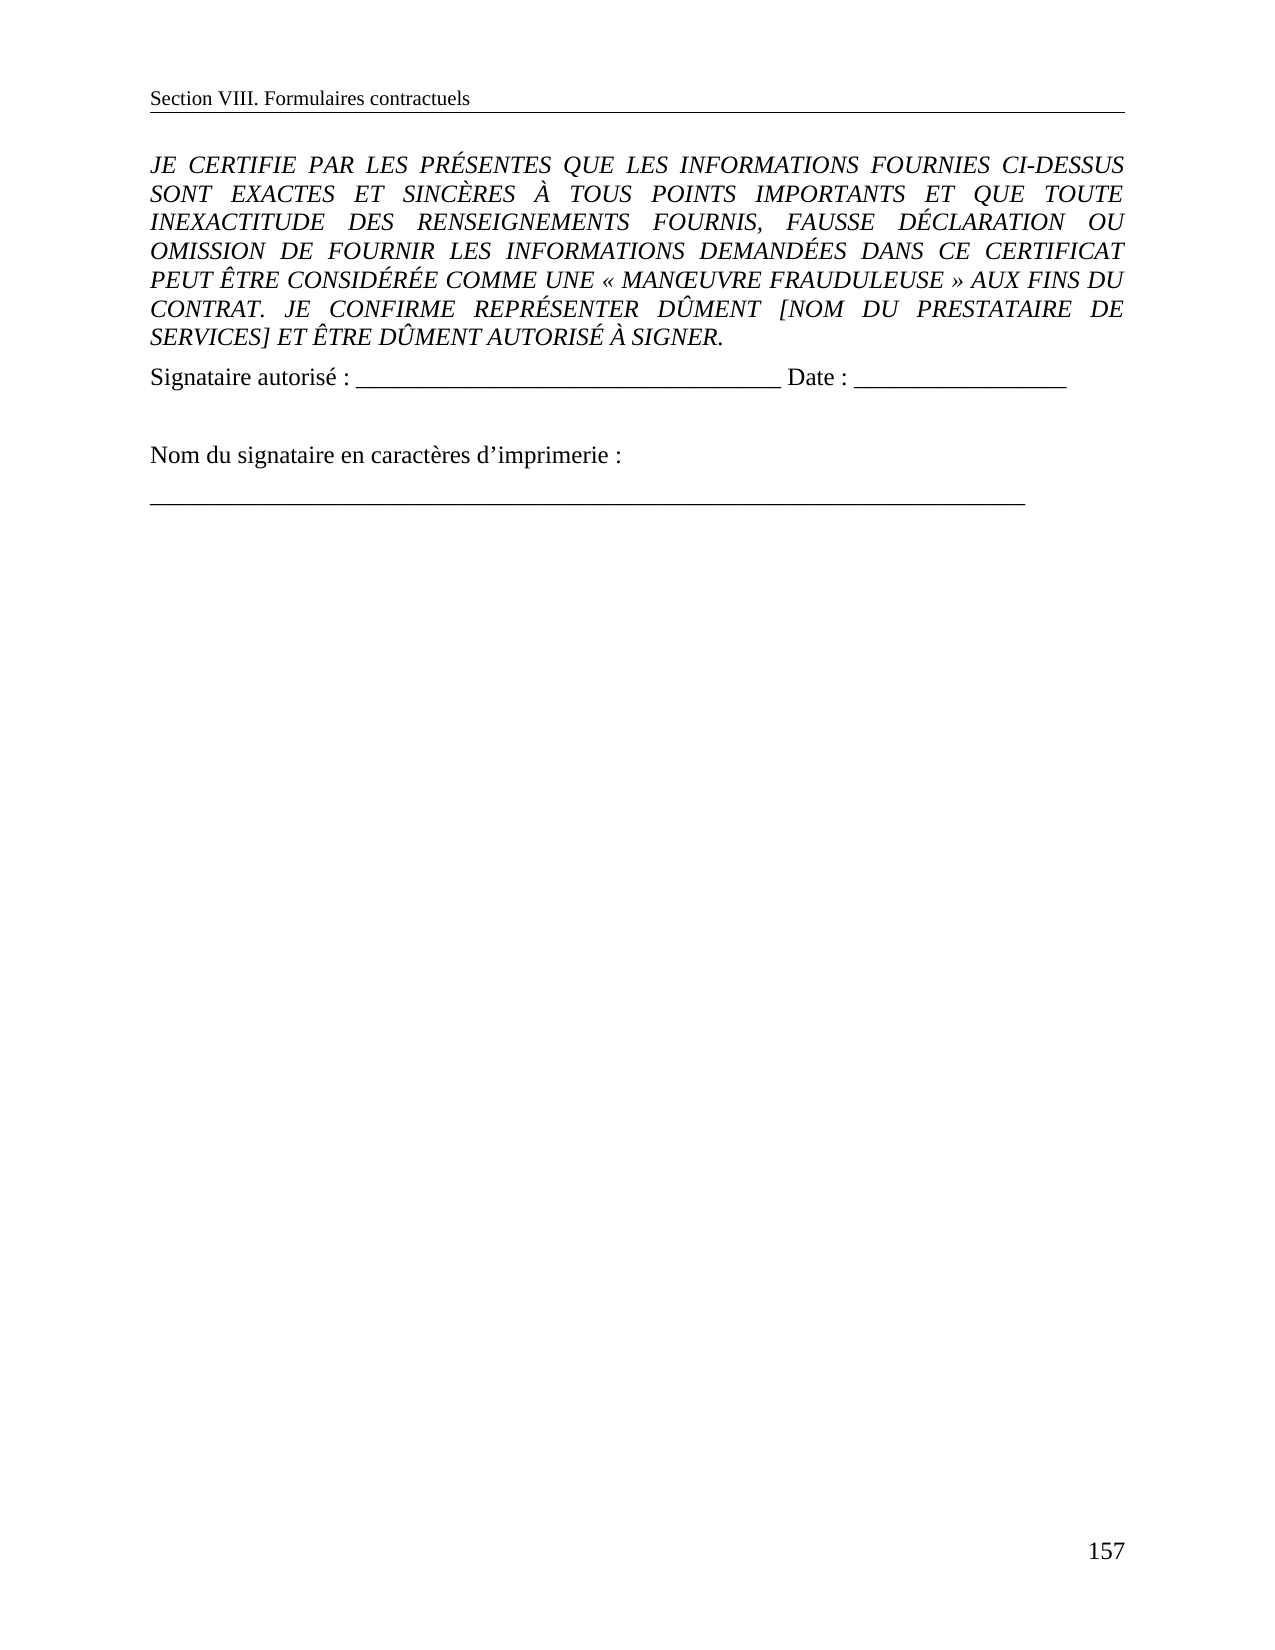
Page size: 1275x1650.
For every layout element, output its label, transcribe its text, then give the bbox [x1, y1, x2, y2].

text ______________________________________________________________________ [150, 479, 1125, 508]
text Signataire autorisé : __________________________________ Date : _________________ [150, 362, 1125, 390]
text Je certifie par les présentes que les informations fournies ci-dessus sont exactes et sincères à tous points importants et que toute inexactitude des renseignements fournis, fausse déclaration ou omission de fournir les informations demandées dans ce certificat peut être considérée comme une « manœuvre frauduleuse » aux fins du Contrat. JE CONFIRME REPRÉSENTER DÛMENT [Nom du Prestataire de Services] ET ÊTRE DÛMENT AUTORISÉ À SIGNER. [150, 150, 1125, 351]
text Nom du signataire en caractères d’imprimerie : [150, 440, 1125, 469]
